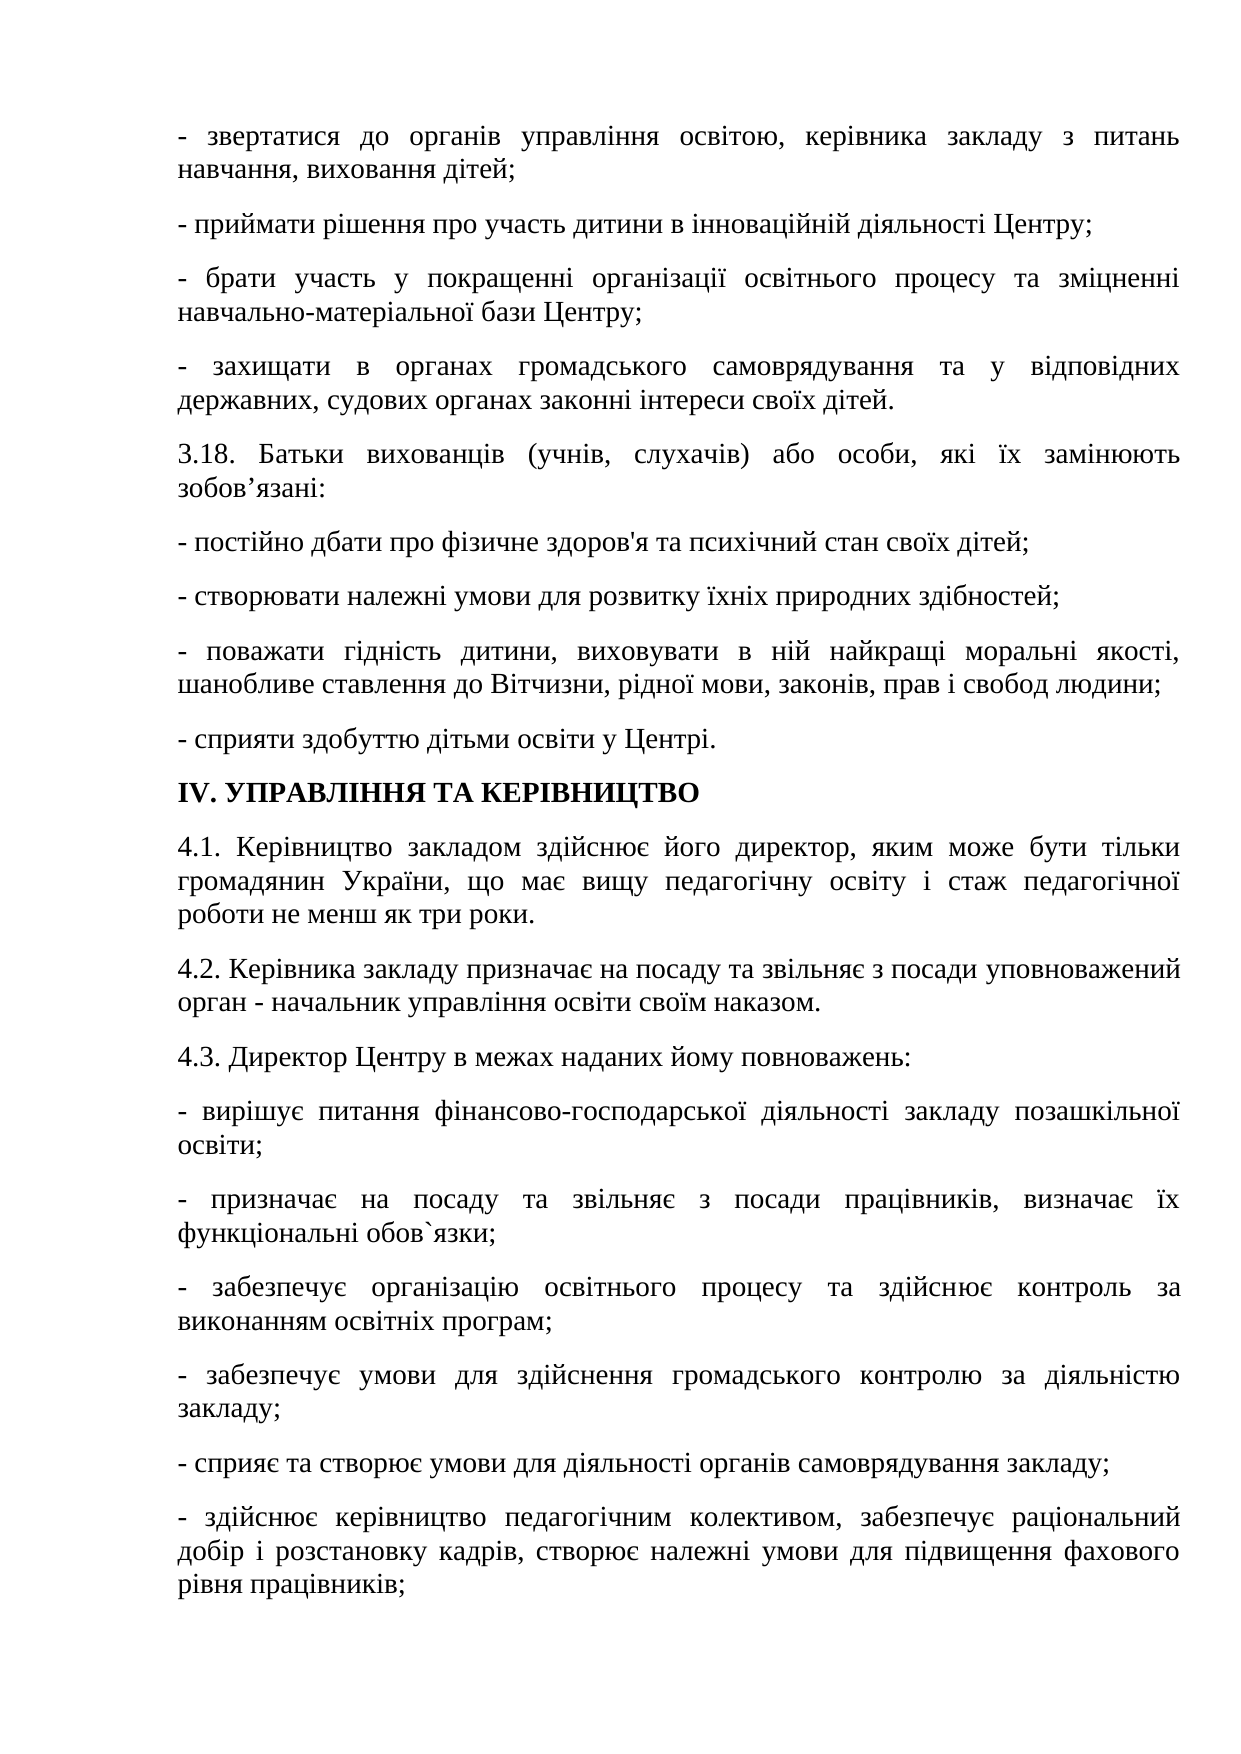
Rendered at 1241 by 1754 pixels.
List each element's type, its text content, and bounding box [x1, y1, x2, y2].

text - приймати рішення про участь дитини в інноваційній діяльності Центру; [177, 206, 1181, 239]
text - постійно дбати про фізичне здоров'я та психічний стан своїх дітей; [177, 524, 1181, 558]
text 4.2. Керівника закладу призначає на посаду та звільняє з посади уповноважений орган - начальник управління освіти своїм наказом. [177, 951, 1181, 1018]
text IV. УПРАВЛІННЯ ТА КЕРІВНИЦТВО [177, 775, 1181, 809]
text - забезпечує організацію освітнього процесу та здійснює контроль за виконанням освітніх програм; [177, 1269, 1181, 1336]
text - забезпечує умови для здійснення громадського контролю за діяльністю закладу; [177, 1357, 1181, 1424]
text - брати участь у покращенні організації освітнього процесу та зміцненні навчально-матеріальної бази Центру; [177, 260, 1181, 327]
text - вирішує питання фінансово-господарської діяльності закладу позашкільної освіти; [177, 1093, 1181, 1160]
text 4.3. Директор Центру в межах наданих йому повноважень: [177, 1039, 1181, 1072]
text - поважати гідність дитини, виховувати в ній найкращі моральні якості, шанобливе ставлення до Вітчизни, рідної мови, законів, прав і свобод людини; [177, 633, 1181, 700]
text 4.1. Керівництво закладом здійснює його директор, яким може бути тільки громадянин України, що має вищу педагогічну освіту і стаж педагогічної роботи не менш як три роки. [177, 829, 1181, 930]
text - звертатися до органів управління освітою, керівника закладу з питань навчання, виховання дітей; [177, 118, 1181, 185]
text - створювати належні умови для розвитку їхніх природних здібностей; [177, 578, 1181, 612]
text 3.18. Батьки вихованців (учнів, слухачів) або особи, які їх замінюють зобов’язані: [177, 436, 1181, 503]
text - здійснює керівництво педагогічним колективом, забезпечує раціональний добір і розстановку кадрів, створює належні умови для підвищення фахового рівня працівників; [177, 1499, 1181, 1600]
text - призначає на посаду та звільняє з посади працівників, визначає їх функціональні обов`язки; [177, 1181, 1181, 1248]
text - сприяти здобуттю дітьми освіти у Центрі. [177, 721, 1181, 754]
text - захищати в органах громадського самоврядування та у відповідних державних, судових органах законні інтереси своїх дітей. [177, 348, 1181, 415]
text - сприяє та створює умови для діяльності органів самоврядування закладу; [177, 1445, 1181, 1478]
